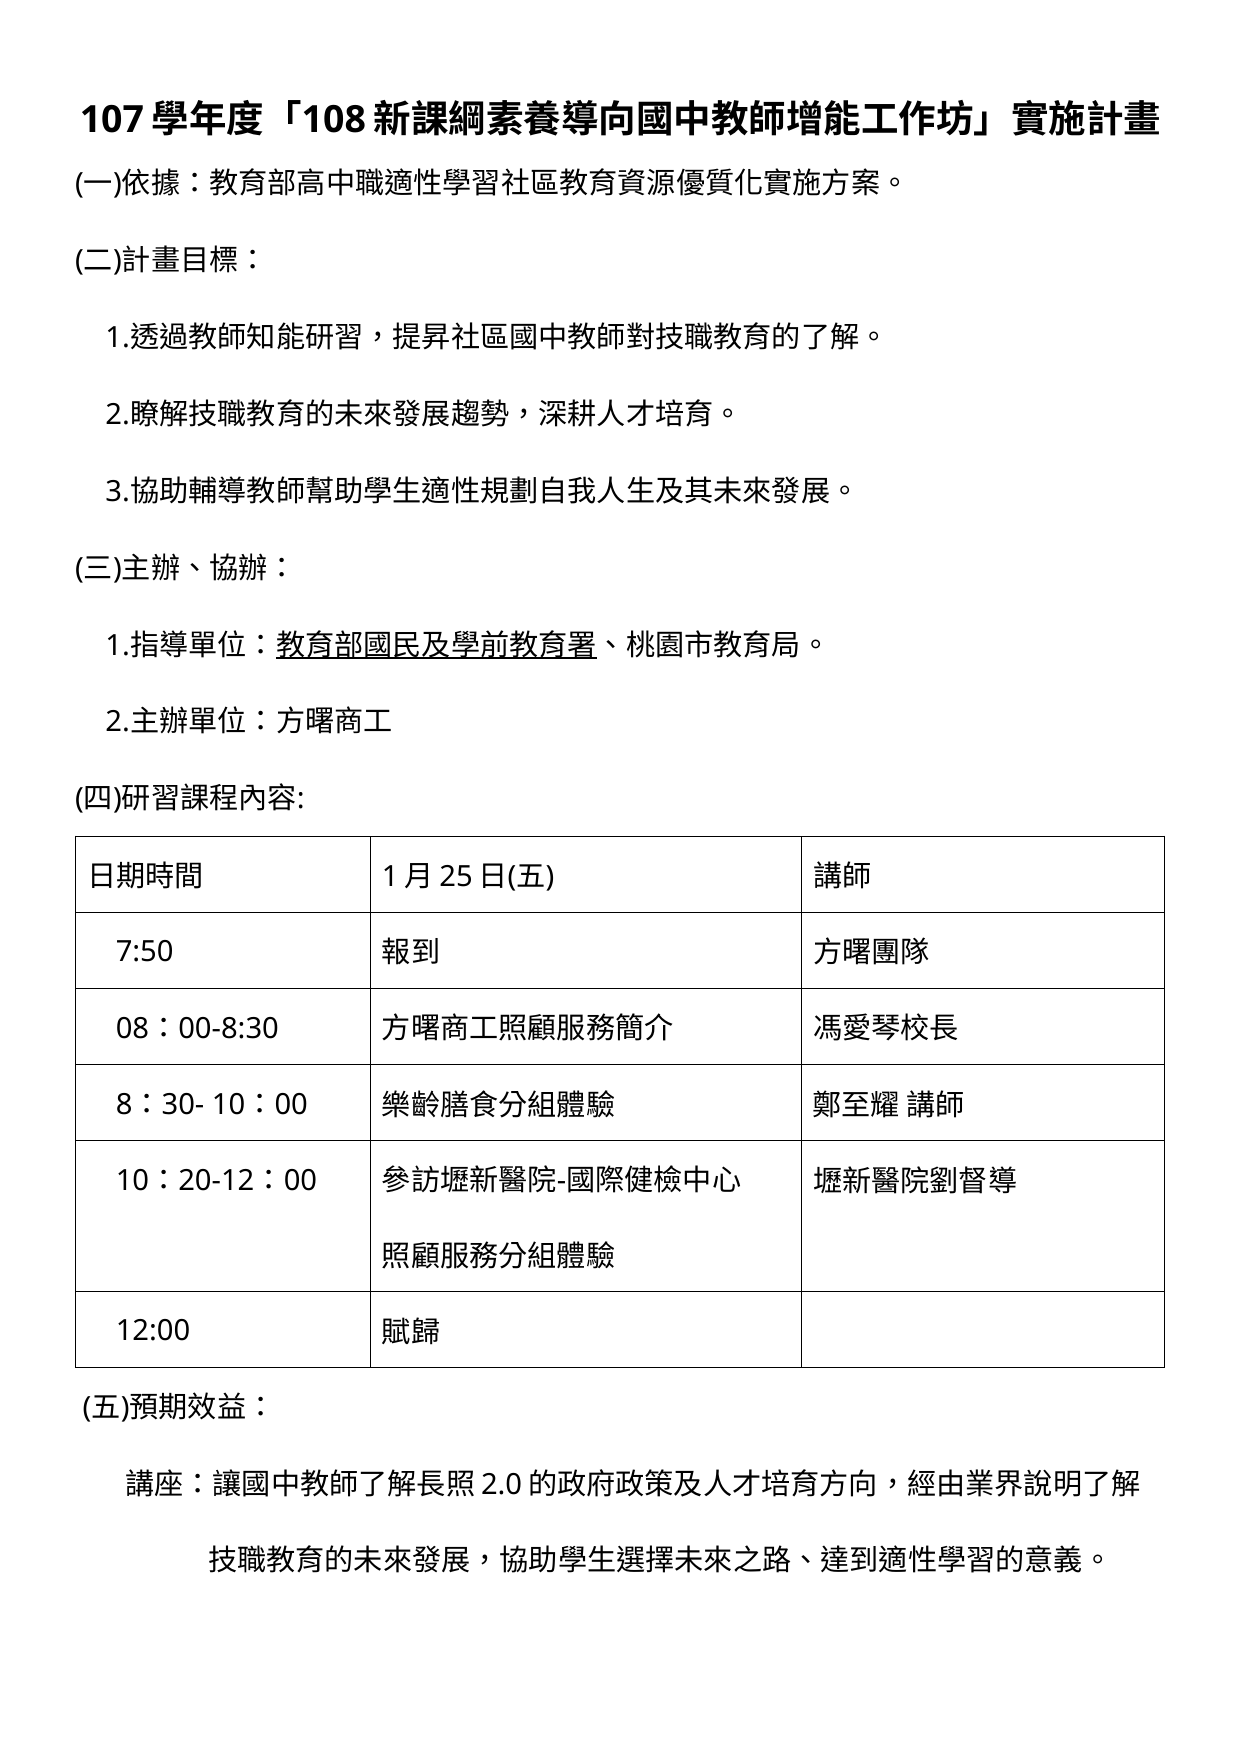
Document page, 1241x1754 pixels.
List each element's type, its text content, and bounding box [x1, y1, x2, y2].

text 1.指導單位：教育部國民及學前教育署、桃園市教育局。 [75, 605, 1165, 680]
table_cell 12:00 [76, 1292, 370, 1367]
table_cell [802, 1292, 1164, 1367]
text (一)依據：教育部高中職適性學習社區教育資源優質化實施方案。 [75, 144, 1165, 219]
table_cell 7:50 [76, 913, 370, 988]
text (二)計畫目標： [75, 221, 1165, 296]
table_cell 08：00-8:30 [76, 989, 370, 1064]
table_cell 方曙團隊 [802, 913, 1164, 988]
text (三)主辦、協辦： [75, 528, 1165, 603]
table_cell 8：30- 10：00 [76, 1065, 370, 1140]
table_header 講師 [802, 837, 1164, 912]
text (四)研習課程內容: [75, 759, 1165, 834]
table_cell 10：20-12：00 [76, 1141, 370, 1291]
table_header 日期時間 [76, 837, 370, 912]
text 講座：讓國中教師了解長照2.0的政府政策及人才培育方向，經由業界說明了解技職教育的未來發展，協助學生選擇未來之路、達到適性學習的意義。 [125, 1445, 1165, 1595]
table_cell 鄭至耀 講師 [802, 1065, 1164, 1140]
text 2.瞭解技職教育的未來發展趨勢，深耕人才培育。 [75, 374, 1165, 449]
table_cell 賦歸 [371, 1292, 801, 1367]
table_cell 參訪壢新醫院-國際健檢中心 照顧服務分組體驗 [371, 1141, 801, 1291]
text 107學年度「108新課綱素養導向國中教師增能工作坊」實施計畫 [75, 89, 1165, 144]
table_cell 報到 [371, 913, 801, 988]
table_cell 樂齡膳食分組體驗 [371, 1065, 801, 1140]
table_cell 馮愛琴校長 [802, 989, 1164, 1064]
text 1.透過教師知能研習，提昇社區國中教師對技職教育的了解。 [75, 297, 1165, 372]
table_cell 壢新醫院劉督導 [802, 1141, 1164, 1291]
text 2.主辦單位：方曙商工 [75, 682, 1165, 757]
table_cell 方曙商工照顧服務簡介 [371, 989, 801, 1064]
text (五)預期效益： [75, 1368, 1165, 1443]
table_header 1月25日(五) [371, 837, 801, 912]
text 3.協助輔導教師幫助學生適性規劃自我人生及其未來發展。 [75, 451, 1165, 526]
